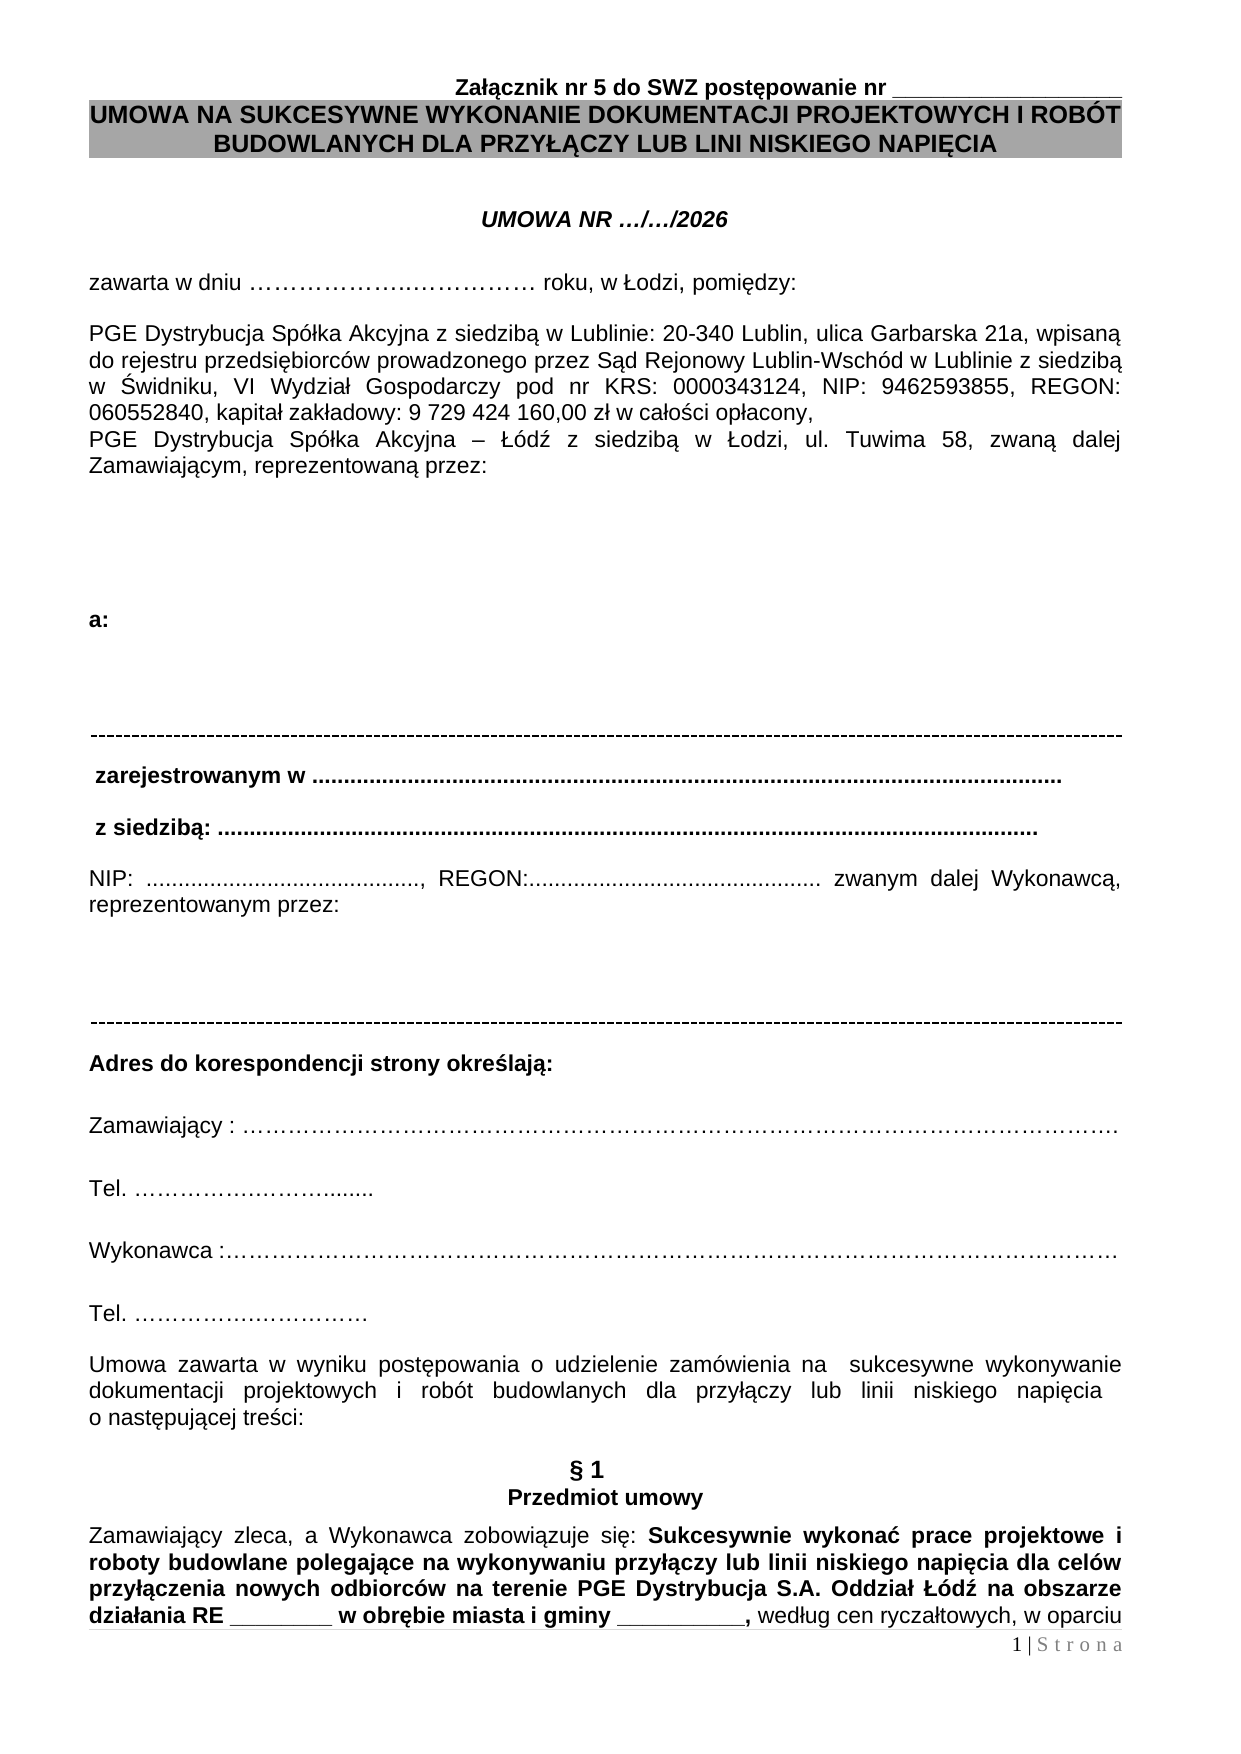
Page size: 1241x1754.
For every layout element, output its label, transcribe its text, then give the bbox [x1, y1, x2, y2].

text Zamawiający : ……………………………………………………………………………………………………. [89, 1101, 1122, 1138]
text UMOWA NR …/…/2026 [89, 195, 1122, 233]
text Adres do korespondencji strony określają: [89, 1049, 1122, 1076]
text zawarta w dniu ………………..…………… roku, w Łodzi, pomiędzy: [89, 258, 1122, 295]
text Przedmiot umowy [89, 1484, 1122, 1510]
text PGE Dystrybucja Spółka Akcyjna – Łódź z siedzibą w Łodzi, ul. Tuwima 58, zwaną dalej Zamawiającym, reprezentowaną przez: [89, 426, 1122, 478]
text Tel. …………….…………… [89, 1288, 1122, 1326]
text UmowA na sukcesywne wykonanie dokumentacji projektowych I robót budowlanych dla przyłączy lub LINI niskiego napięcia [89, 100, 1122, 158]
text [89, 1522, 1122, 1628]
text Wykonawca :……………………………………………………………………………………………………… [89, 1226, 1122, 1263]
text z siedzibą: ................................................................................................................................. [89, 813, 1122, 840]
text a: [89, 606, 1122, 632]
text NIP: ..........................................., REGON:.............................................. zwanym dalej Wykonawcą, reprezentowanym przez: [89, 865, 1122, 918]
text Umowa zawarta w wyniku postępowania o udzielenie zamówienia na sukcesywne wykonywanie dokumentacji projektowych i robót budowlanych dla przyłączy lub linii niskiego napięcia o następującej treści: [89, 1351, 1122, 1430]
text Tel. …………….………........ [89, 1163, 1122, 1201]
text zarejestrowanym w ...................................................................................................................... [89, 762, 1122, 788]
text PGE Dystrybucja Spółka Akcyjna z siedzibą w Lublinie: 20-340 Lublin, ulica Garbarska 21a, wpisaną do rejestru przedsiębiorców prowadzonego przez Sąd Rejonowy Lublin-Wschód w Lublinie z siedzibą w Świdniku, VI Wydział Gospodarczy pod nr KRS: 0000343124, NIP: 9462593855, REGON: 060552840, kapitał zakładowy: 9 729 424 160,00 zł w całości opłacony, [89, 320, 1122, 426]
